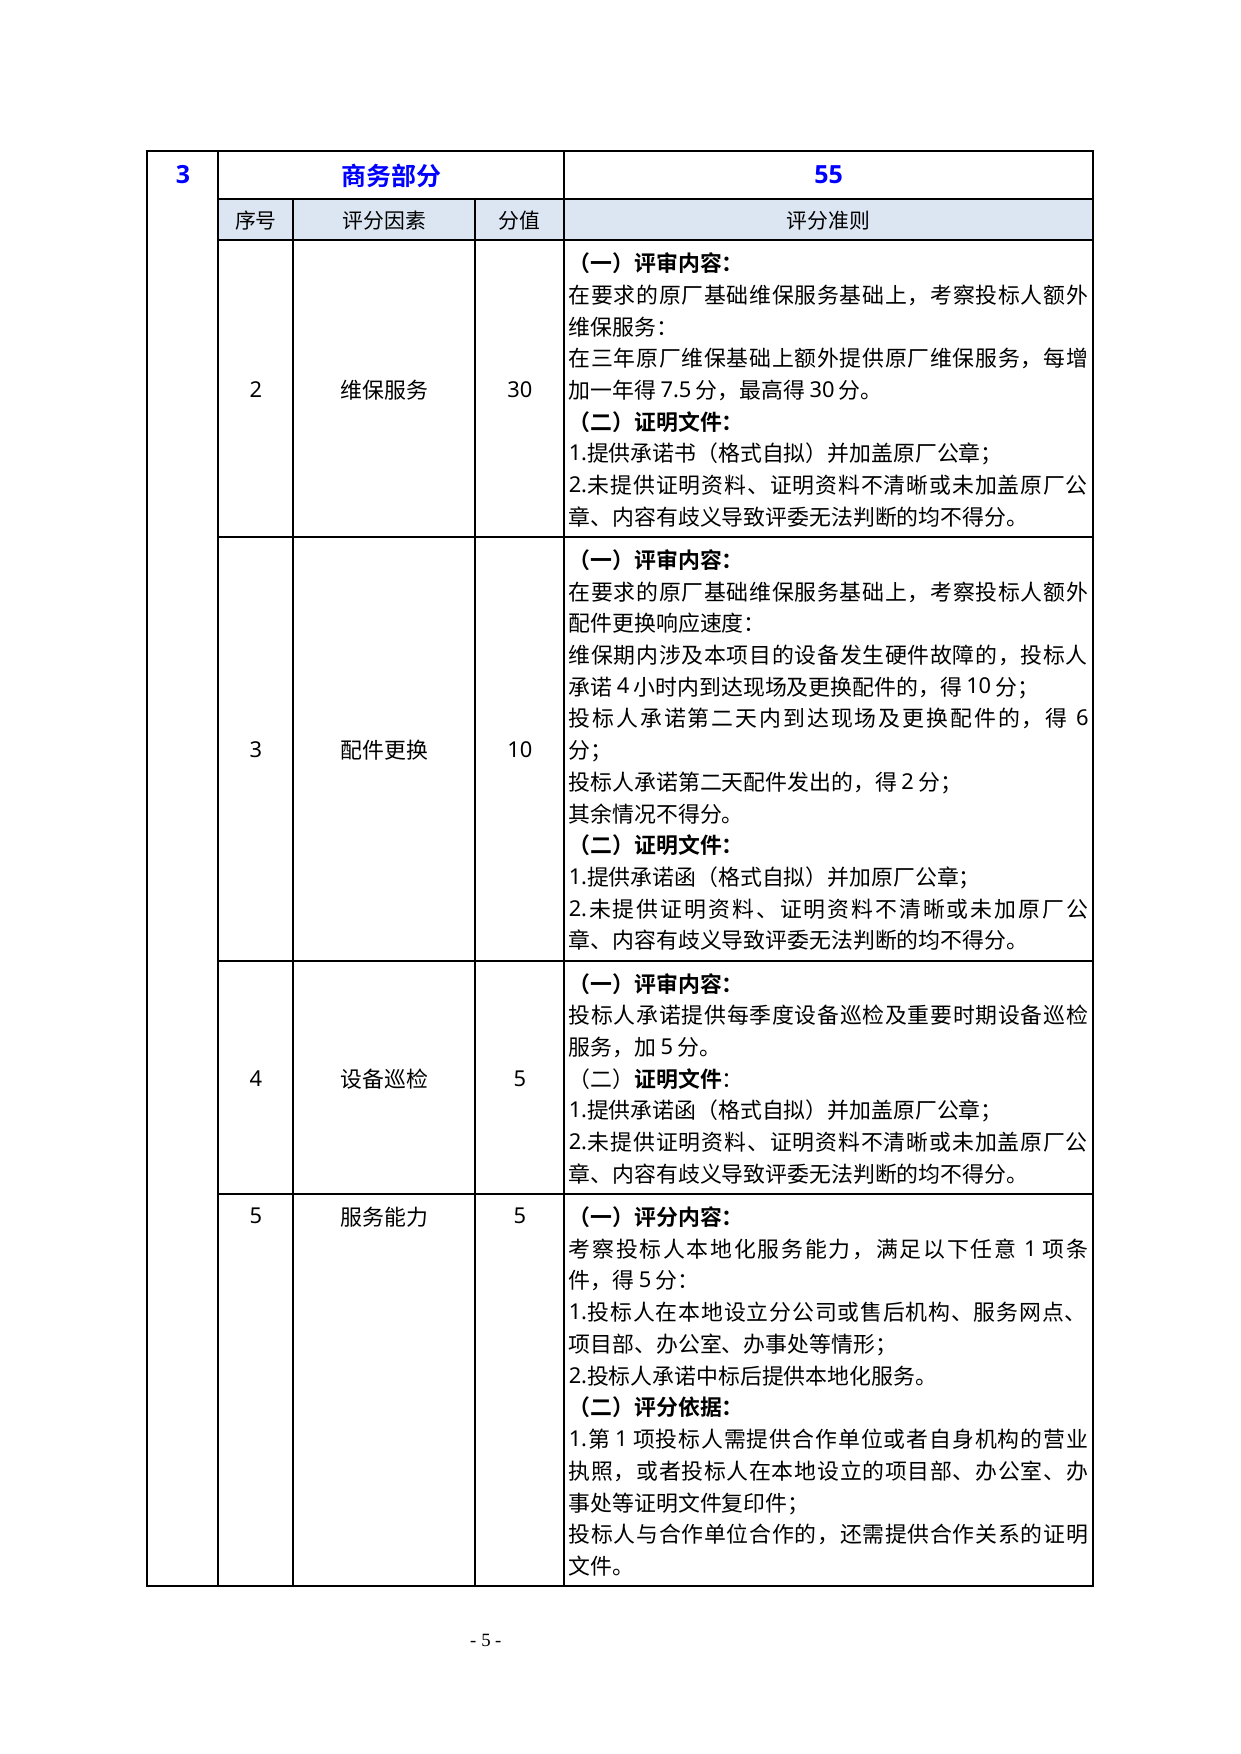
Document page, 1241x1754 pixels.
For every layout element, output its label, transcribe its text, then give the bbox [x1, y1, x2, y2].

table_cell 3 [148, 152, 217, 1585]
table_cell 评分因素 [294, 200, 474, 239]
table_cell 维保服务 [294, 241, 474, 536]
table_cell 分值 [476, 200, 563, 239]
table_cell 序号 [219, 200, 292, 239]
table_cell 商务部分 [219, 152, 563, 198]
table_cell （一）评审内容： 在要求的原厂基础维保服务基础上，考察投标人额外维保服务： 在三年原厂维保基础上额外提供原厂维保服务，每增加一年得7.5分，最高得30分。 （二）证明文件： 1.提供承诺书（格式自拟）并加盖原厂公章； 2.未提供证明资料、证明资料不清晰或未加盖原厂公章、内容有歧义导致评委无法判断的均不得分。 [565, 241, 1092, 536]
table_cell 配件更换 [294, 538, 474, 960]
table_cell （一）评审内容： 在要求的原厂基础维保服务基础上，考察投标人额外配件更换响应速度： 维保期内涉及本项目的设备发生硬件故障的，投标人承诺4小时内到达现场及更换配件的，得10分； 投标人承诺第二天内到达现场及更换配件的，得6分； 投标人承诺第二天配件发出的，得2分； 其余情况不得分。 （二）证明文件： 1.提供承诺函（格式自拟）并加原厂公章； 2.未提供证明资料、证明资料不清晰或未加原厂公章、内容有歧义导致评委无法判断的均不得分。 [565, 538, 1092, 960]
table_cell 5 [219, 1195, 292, 1585]
table_cell 30 [476, 241, 563, 536]
table_cell （一）评审内容： 投标人承诺提供每季度设备巡检及重要时期设备巡检服务，加5分。 证明文件： 1.提供承诺函（格式自拟）并加盖原厂公章； 2.未提供证明资料、证明资料不清晰或未加盖原厂公章、内容有歧义导致评委无法判断的均不得分。 [565, 962, 1092, 1193]
table_cell 服务能力 [294, 1195, 474, 1585]
table_cell 55 [565, 152, 1092, 198]
table_cell 10 [476, 538, 563, 960]
table_cell 评分准则 [565, 200, 1092, 239]
table_cell 5 [476, 1195, 563, 1585]
table_cell 4 [219, 962, 292, 1193]
table_cell 设备巡检 [294, 962, 474, 1193]
table_cell 5 [476, 962, 563, 1193]
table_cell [565, 1195, 1092, 1585]
table_cell 3 [219, 538, 292, 960]
table_cell 2 [219, 241, 292, 536]
